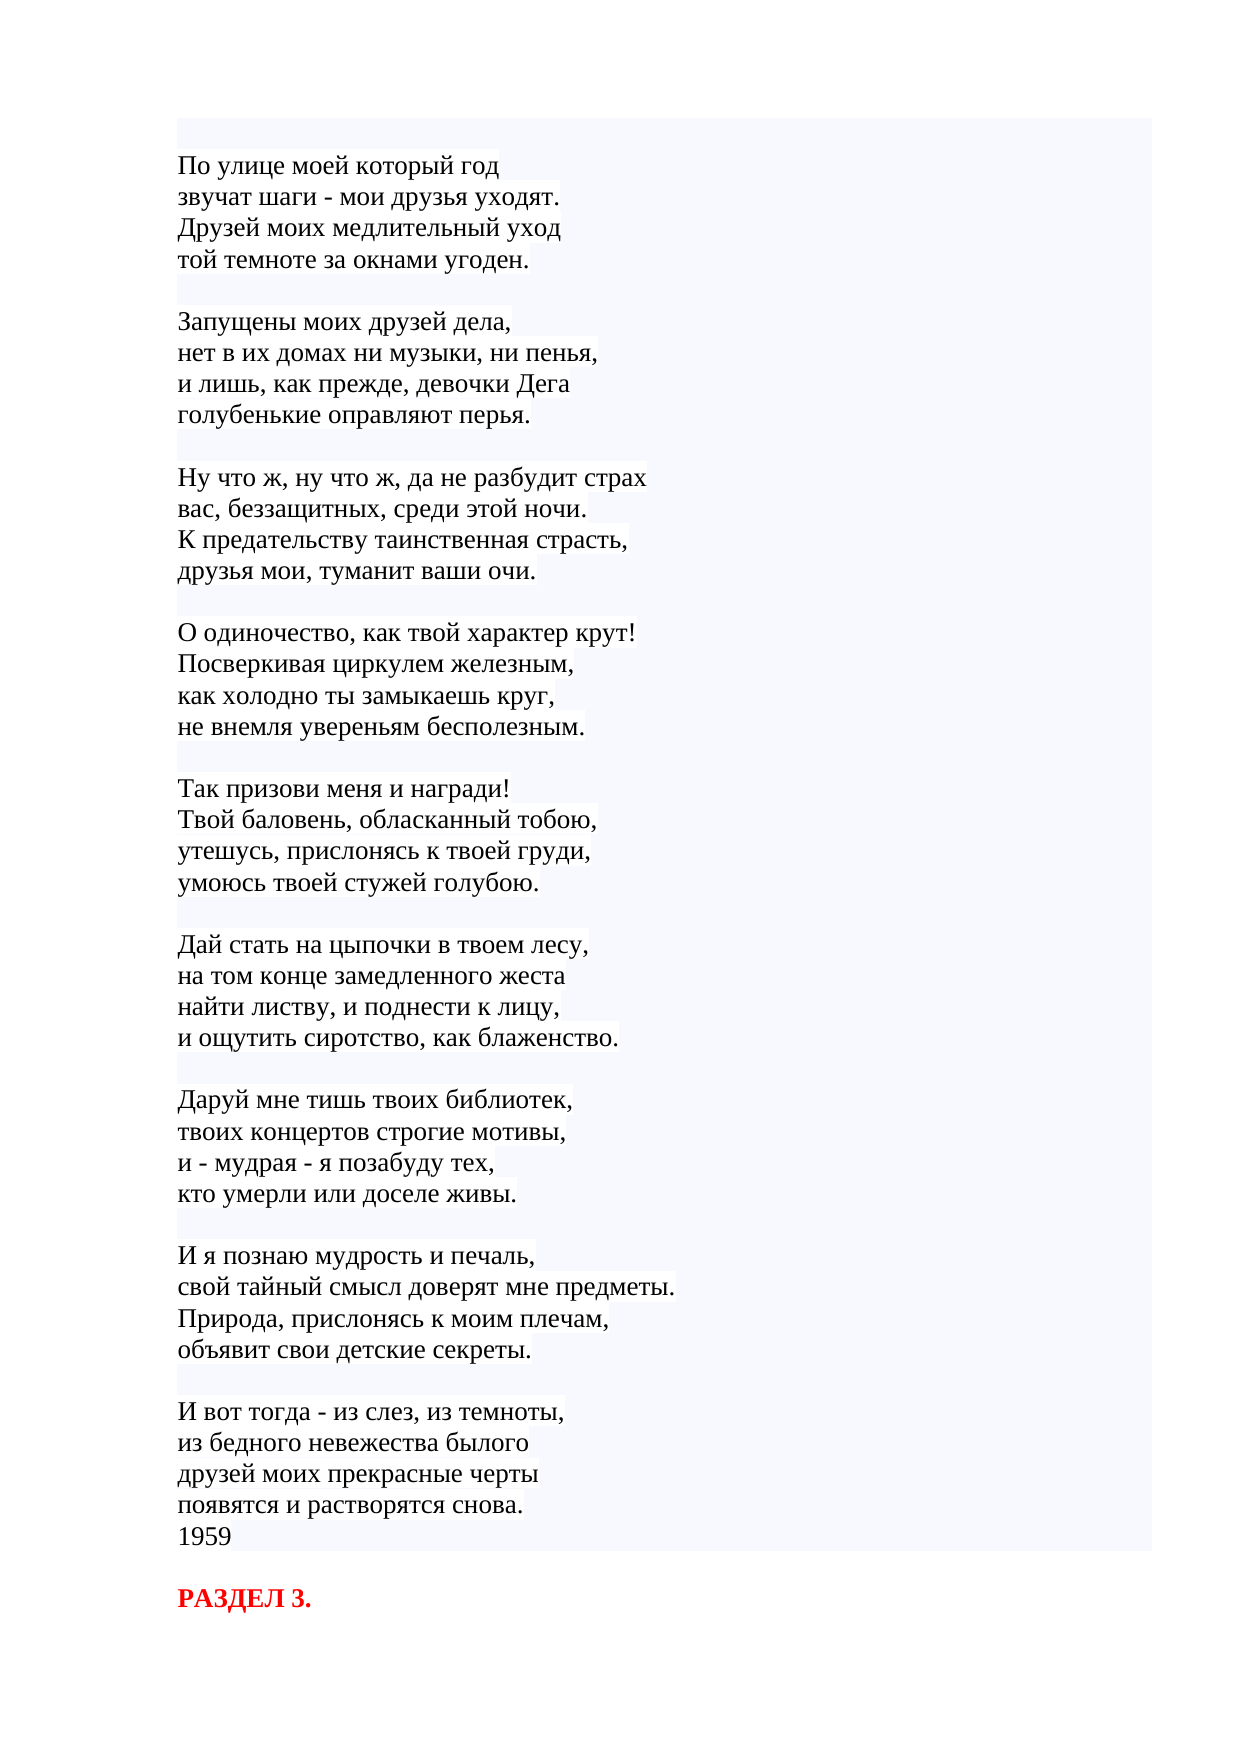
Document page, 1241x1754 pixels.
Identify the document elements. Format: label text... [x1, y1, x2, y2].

text РАЗДЕЛ 3. [177, 1582, 1152, 1613]
text По улице моей который год звучат шаги - мои друзья уходят. Друзей моих медлительный уход той темноте за окнами угоден. Запущены моих друзей дела, нет в их домах ни музыки, ни пенья, и лишь, как прежде, девочки Дега голубенькие оправляют перья. Ну что ж, ну что ж, да не разбудит страх вас, беззащитных, среди этой ночи. К предательству таинственная страсть, друзья мои, туманит ваши очи. О одиночество, как твой характер крут! Посверкивая циркулем железным, как холодно ты замыкаешь круг, не внемля увереньям бесполезным. Так призови меня и награди! Твой баловень, обласканный тобою, утешусь, прислонясь к твоей груди, умоюсь твоей стужей голубою. Дай стать на цыпочки в твоем лесу, на том конце замедленного жеста найти листву, и поднести к лицу, и ощутить сиротство, как блаженство. Даруй мне тишь твоих библиотек, твоих концертов строгие мотивы, и - мудрая - я позабуду тех, кто умерли или доселе живы. И я познаю мудрость и печаль, свой тайный смысл доверят мне предметы. Природа, прислонясь к моим плечам, объявит свои детские секреты. И вот тогда - из слез, из темноты, из бедного невежества былого друзей моих прекрасные черты появятся и растворятся снова. 1959 [177, 149, 1152, 1551]
